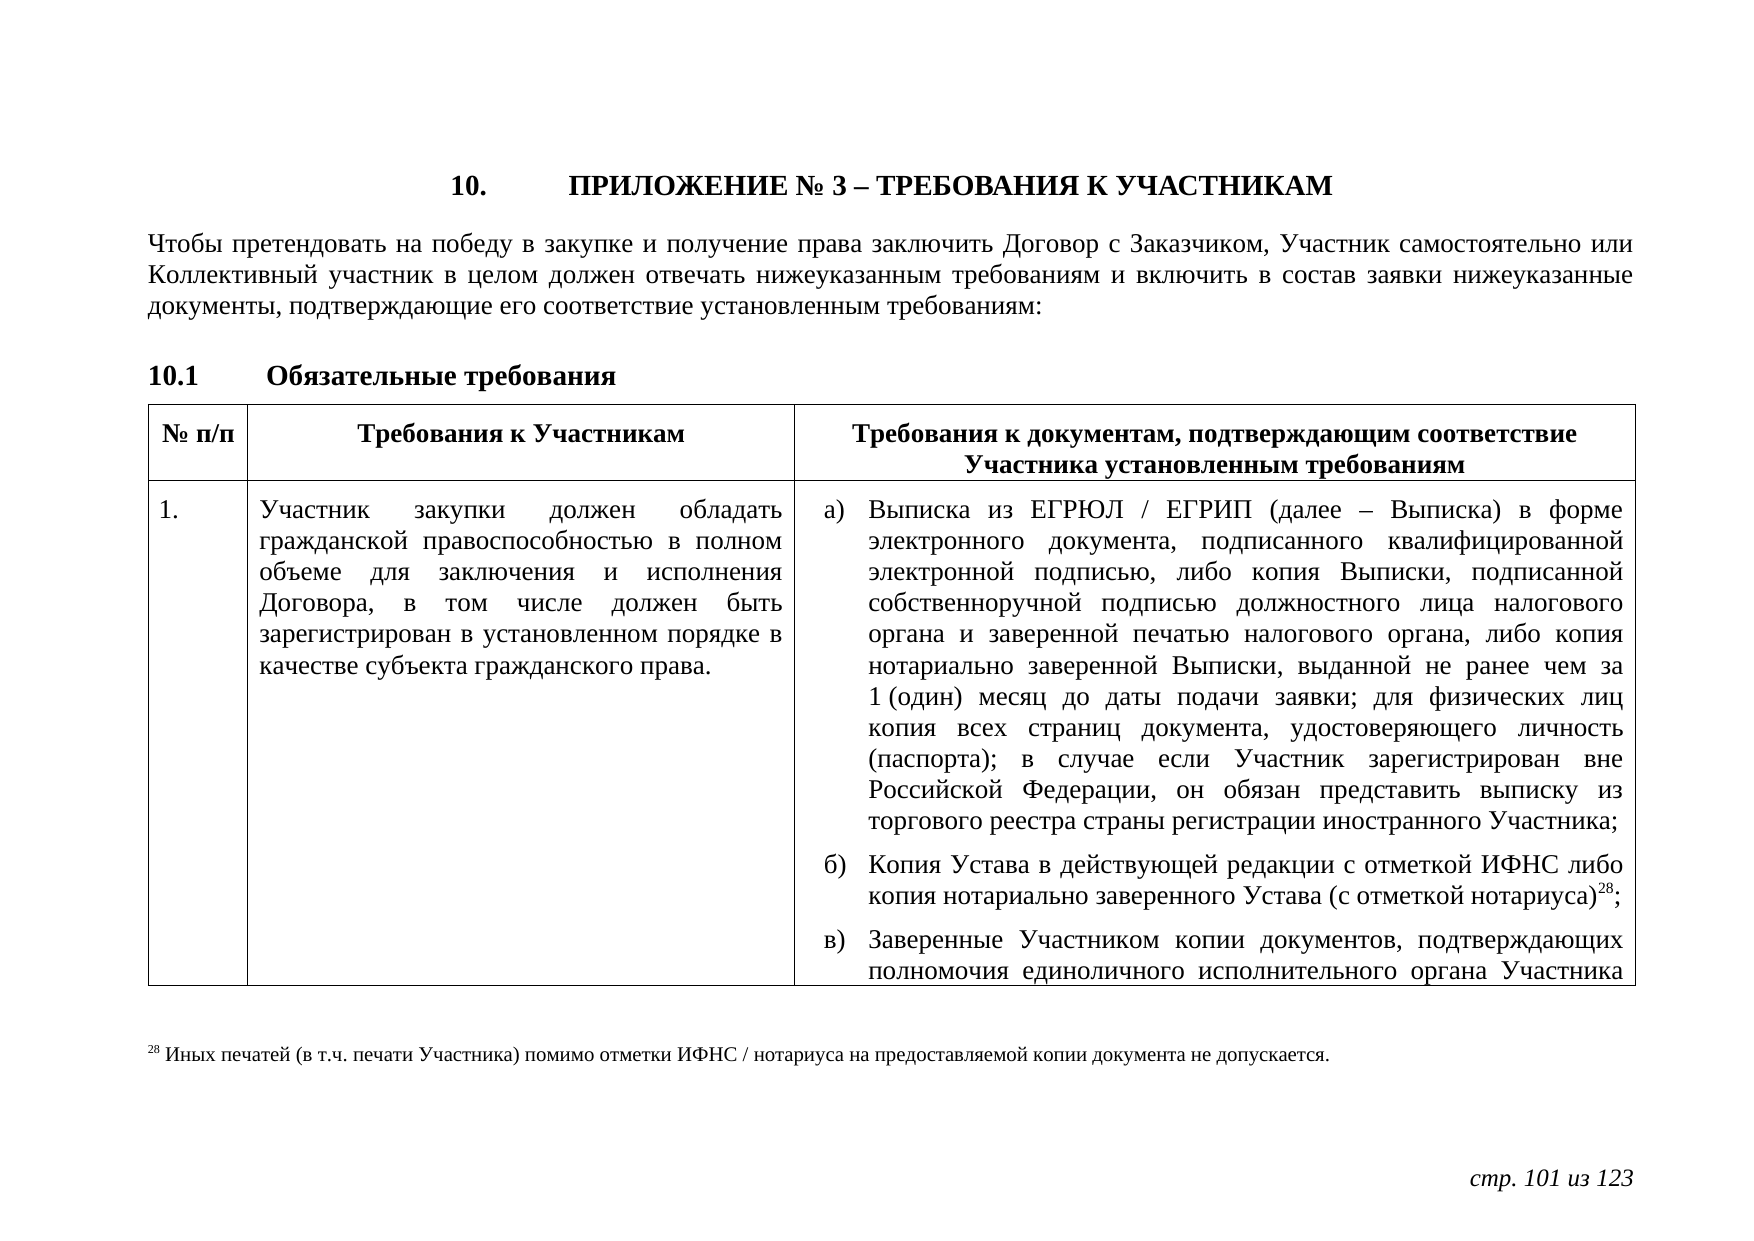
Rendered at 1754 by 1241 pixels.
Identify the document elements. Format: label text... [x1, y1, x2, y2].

table_header Требования к документам, подтверждающим соответствие Участника установленным требованиям [795, 405, 1635, 479]
table_cell [149, 481, 247, 985]
text Чтобы претендовать на победу в закупке и получение права заключить Договор с Заказчиком, Участник самостоятельно или Коллективный участник в целом должен отвечать нижеуказанным требованиям и включить в состав заявки нижеуказанные документы, подтверждающие его соответствие установленным требованиям: [148, 227, 1636, 320]
subtitle ПРИЛОЖЕНИЕ № 3 – ТРЕБОВАНИЯ К УЧАСТНИКАМ [148, 168, 1636, 202]
table_header Требования к Участникам [248, 405, 794, 479]
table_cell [248, 481, 794, 985]
subtitle Обязательные требования [148, 358, 1636, 391]
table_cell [795, 481, 1635, 985]
table_header № п/п [149, 405, 247, 479]
